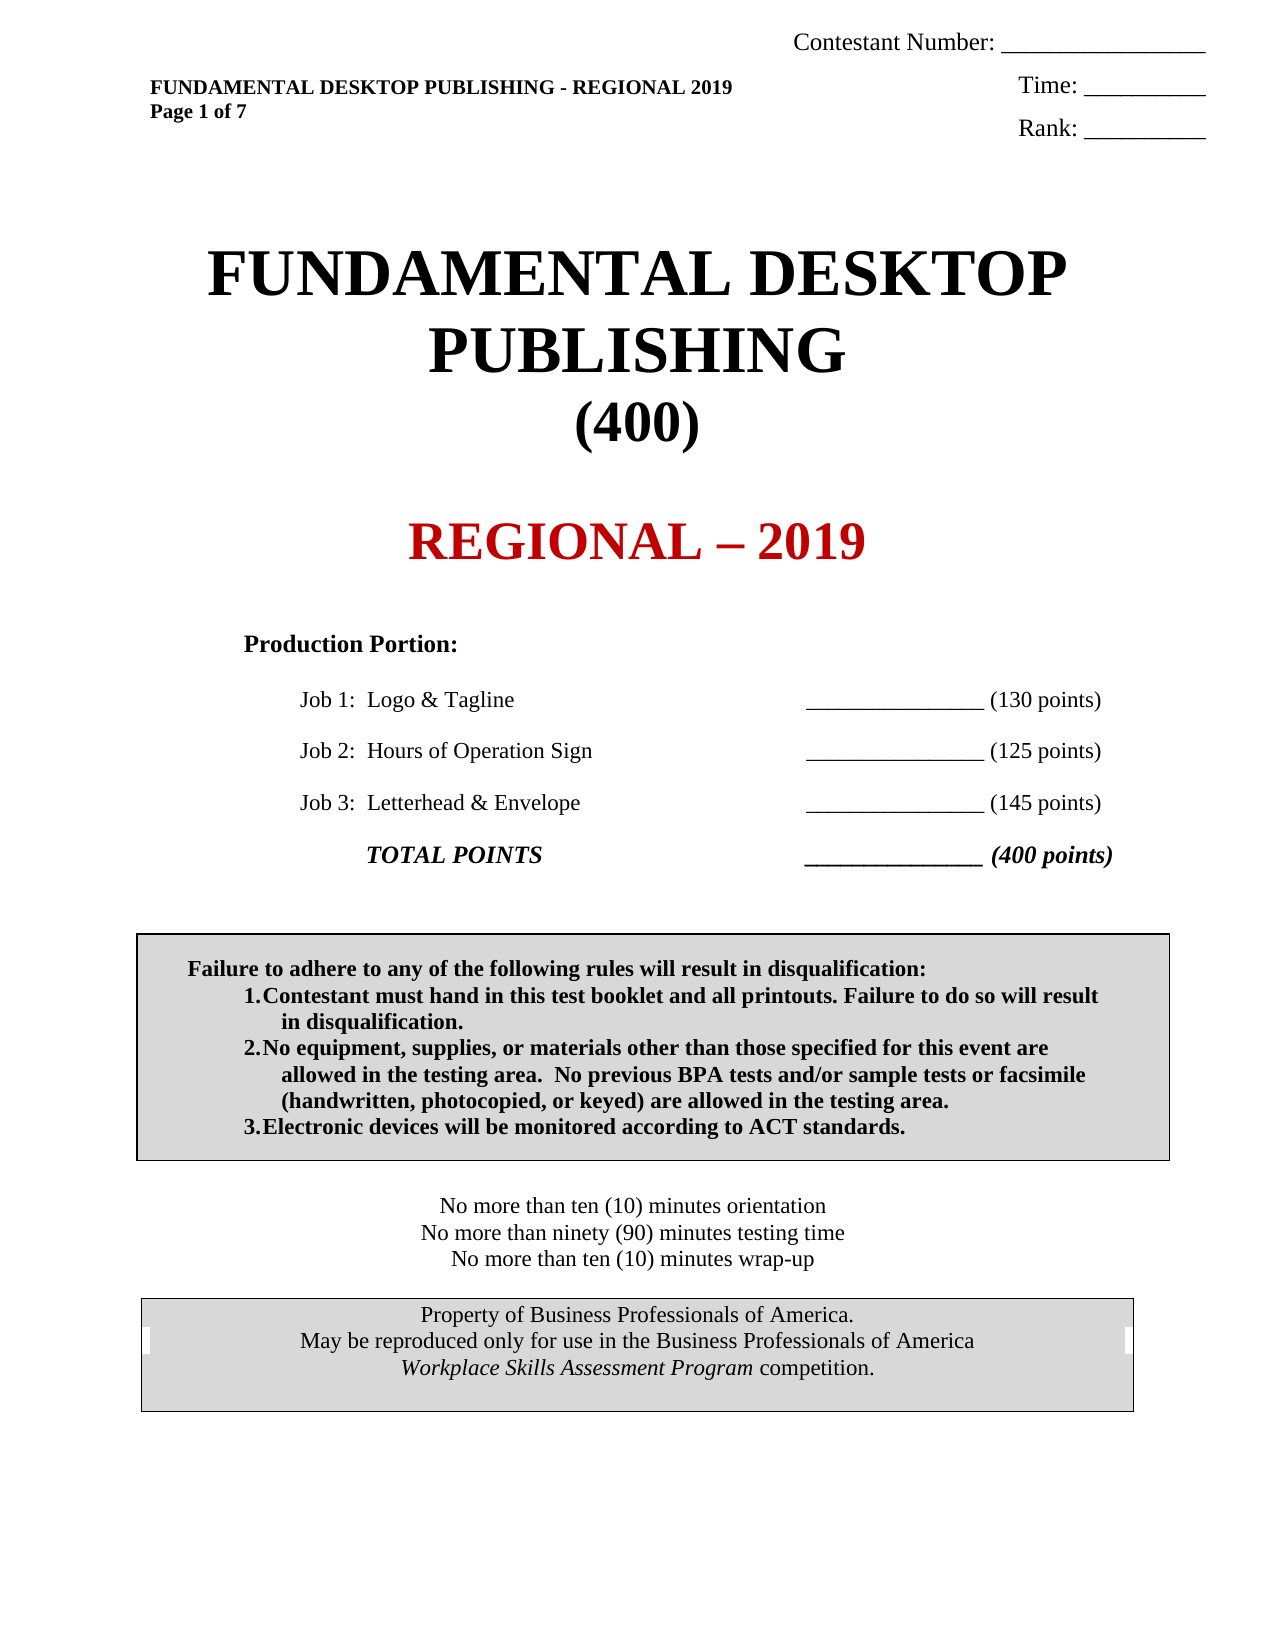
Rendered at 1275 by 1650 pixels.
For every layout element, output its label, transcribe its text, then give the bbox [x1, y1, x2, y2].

text Job 2: Hours of Operation Sign (125 points) [300, 738, 1132, 764]
subtitle PUBLISHING [150, 310, 1125, 387]
text Job 1: Logo & Tagline (130 points) [300, 686, 1132, 713]
text REGIONAL – 2019 [150, 509, 1125, 571]
text No more than ten (10) minutes orientation [150, 1192, 1116, 1219]
text No more than ten (10) minutes wrap-up [150, 1245, 1116, 1272]
subtitle (400) [150, 387, 1125, 454]
text May be reproduced only for use in the Business Professionals of America [150, 1327, 1125, 1351]
text Property of Business Professionals of America. [142, 1299, 1133, 1327]
list Electronic devices will be monitored according to ACT standards. [244, 1113, 1116, 1140]
text TOTAL POINTS (400 points) [150, 840, 1125, 869]
list No equipment, supplies, or materials other than those specified for this event are allowed in the testing area. No previous BPA tests and/or sample tests or facsimile (handwritten, photocopied, or keyed) are allowed in the testing area. [244, 1034, 1116, 1113]
text Production Portion: [244, 629, 1031, 657]
list Contestant must hand in this test booklet and all printouts. Failure to do so will result in disqualification. [244, 982, 1116, 1034]
text No more than ninety (90) minutes testing time [150, 1219, 1116, 1245]
text Failure to adhere to any of the following rules will result in disqualification: [187, 955, 1116, 982]
text Workplace Skills Assessment Program competition. [142, 1351, 1133, 1411]
subtitle FUNDAMENTAL DESKTOP [150, 233, 1125, 310]
text Job 3: Letterhead & Envelope (145 points) [300, 789, 1132, 815]
